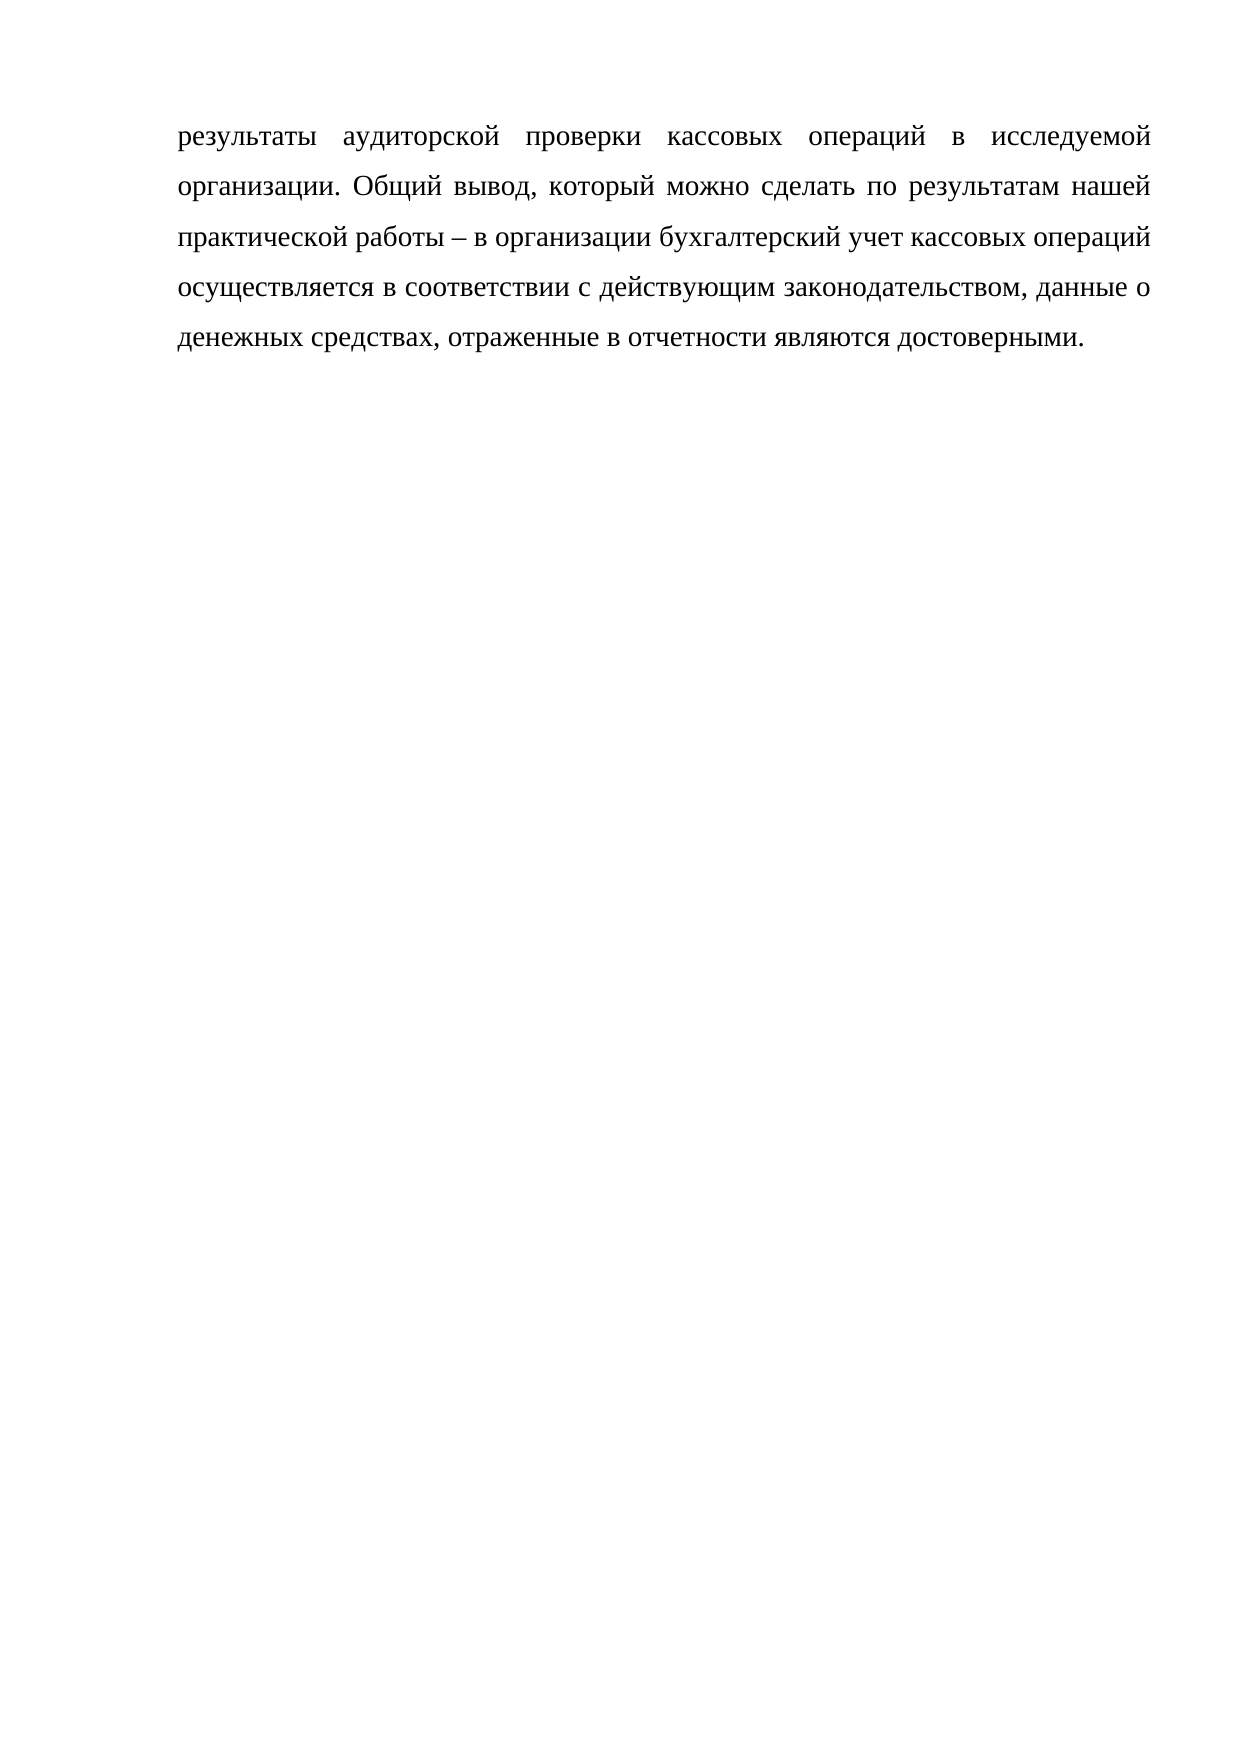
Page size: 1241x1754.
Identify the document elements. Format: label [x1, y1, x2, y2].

text [177, 118, 1152, 353]
